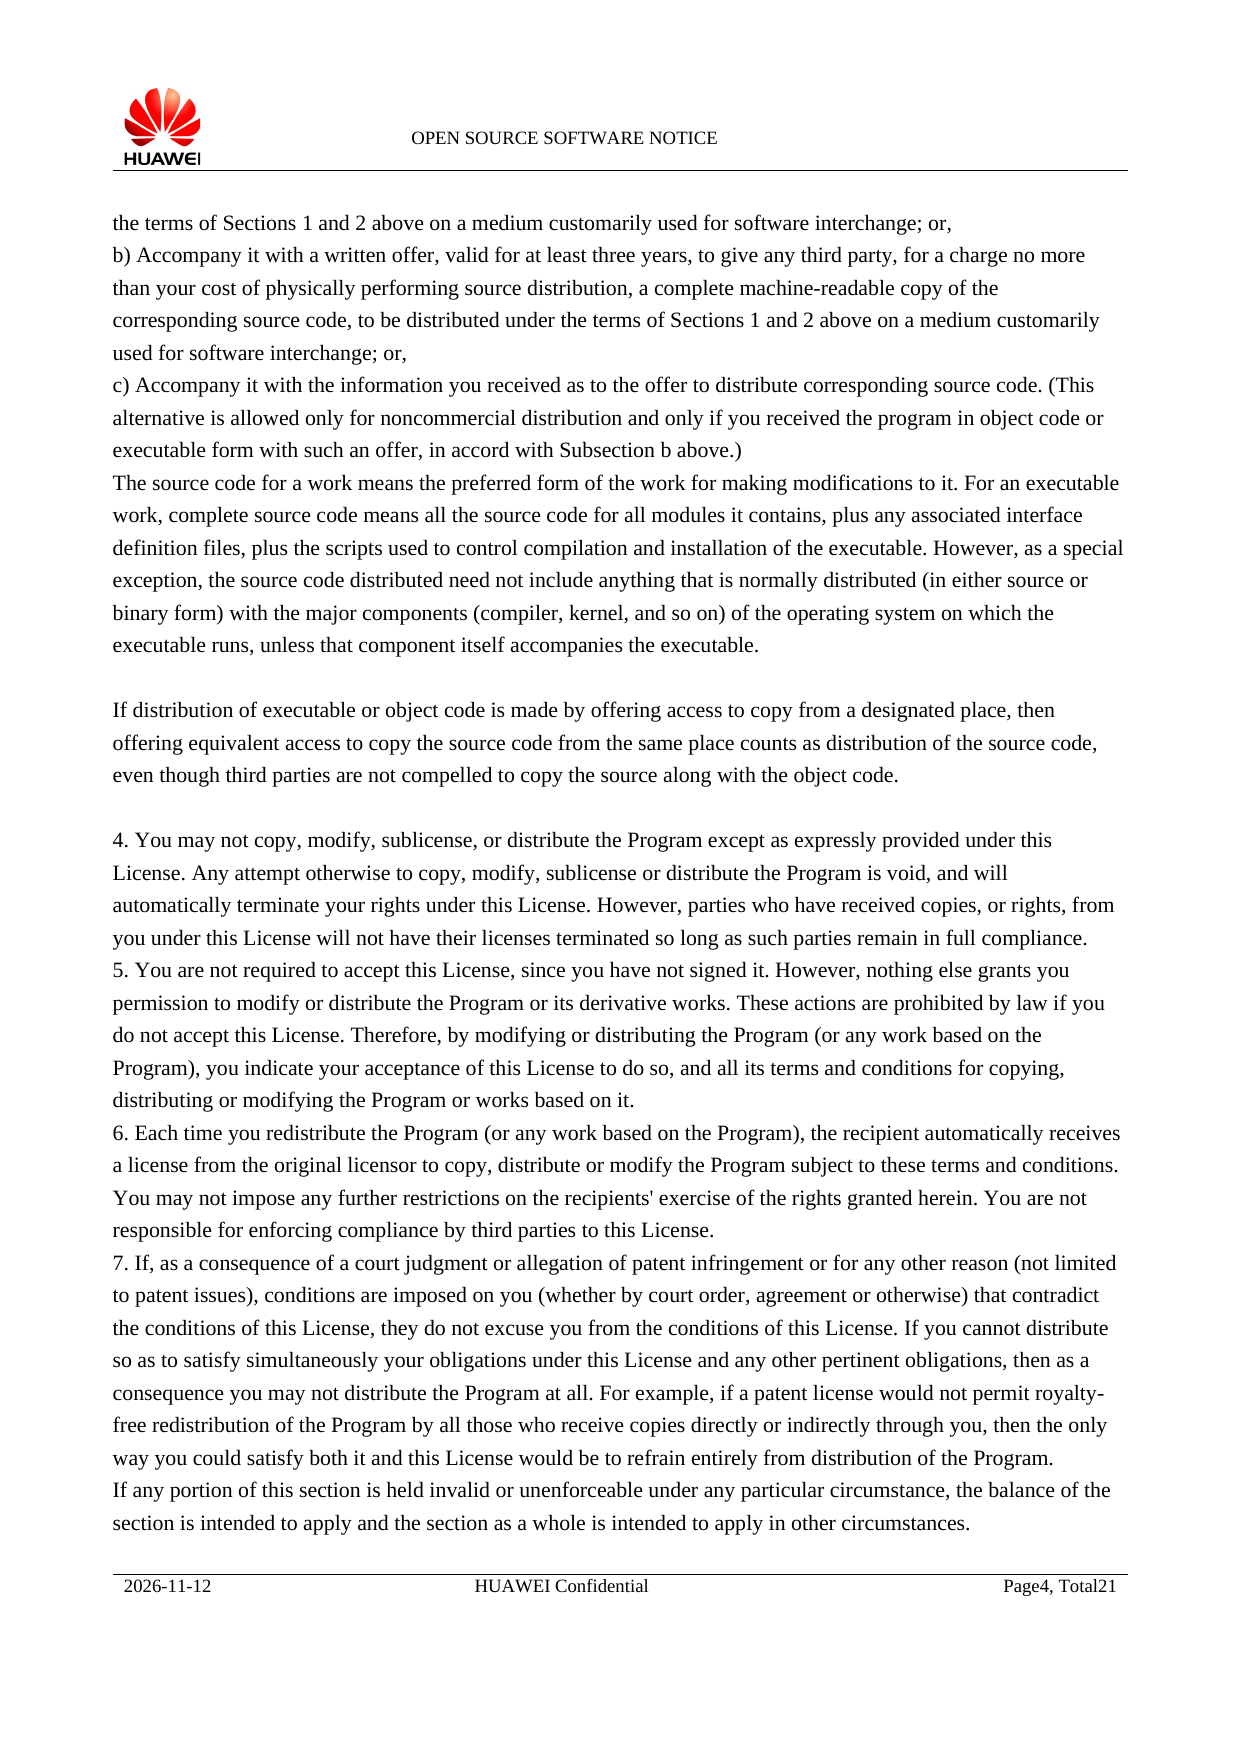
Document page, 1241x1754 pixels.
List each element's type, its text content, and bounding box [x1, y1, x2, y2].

picture [124, 88, 201, 165]
